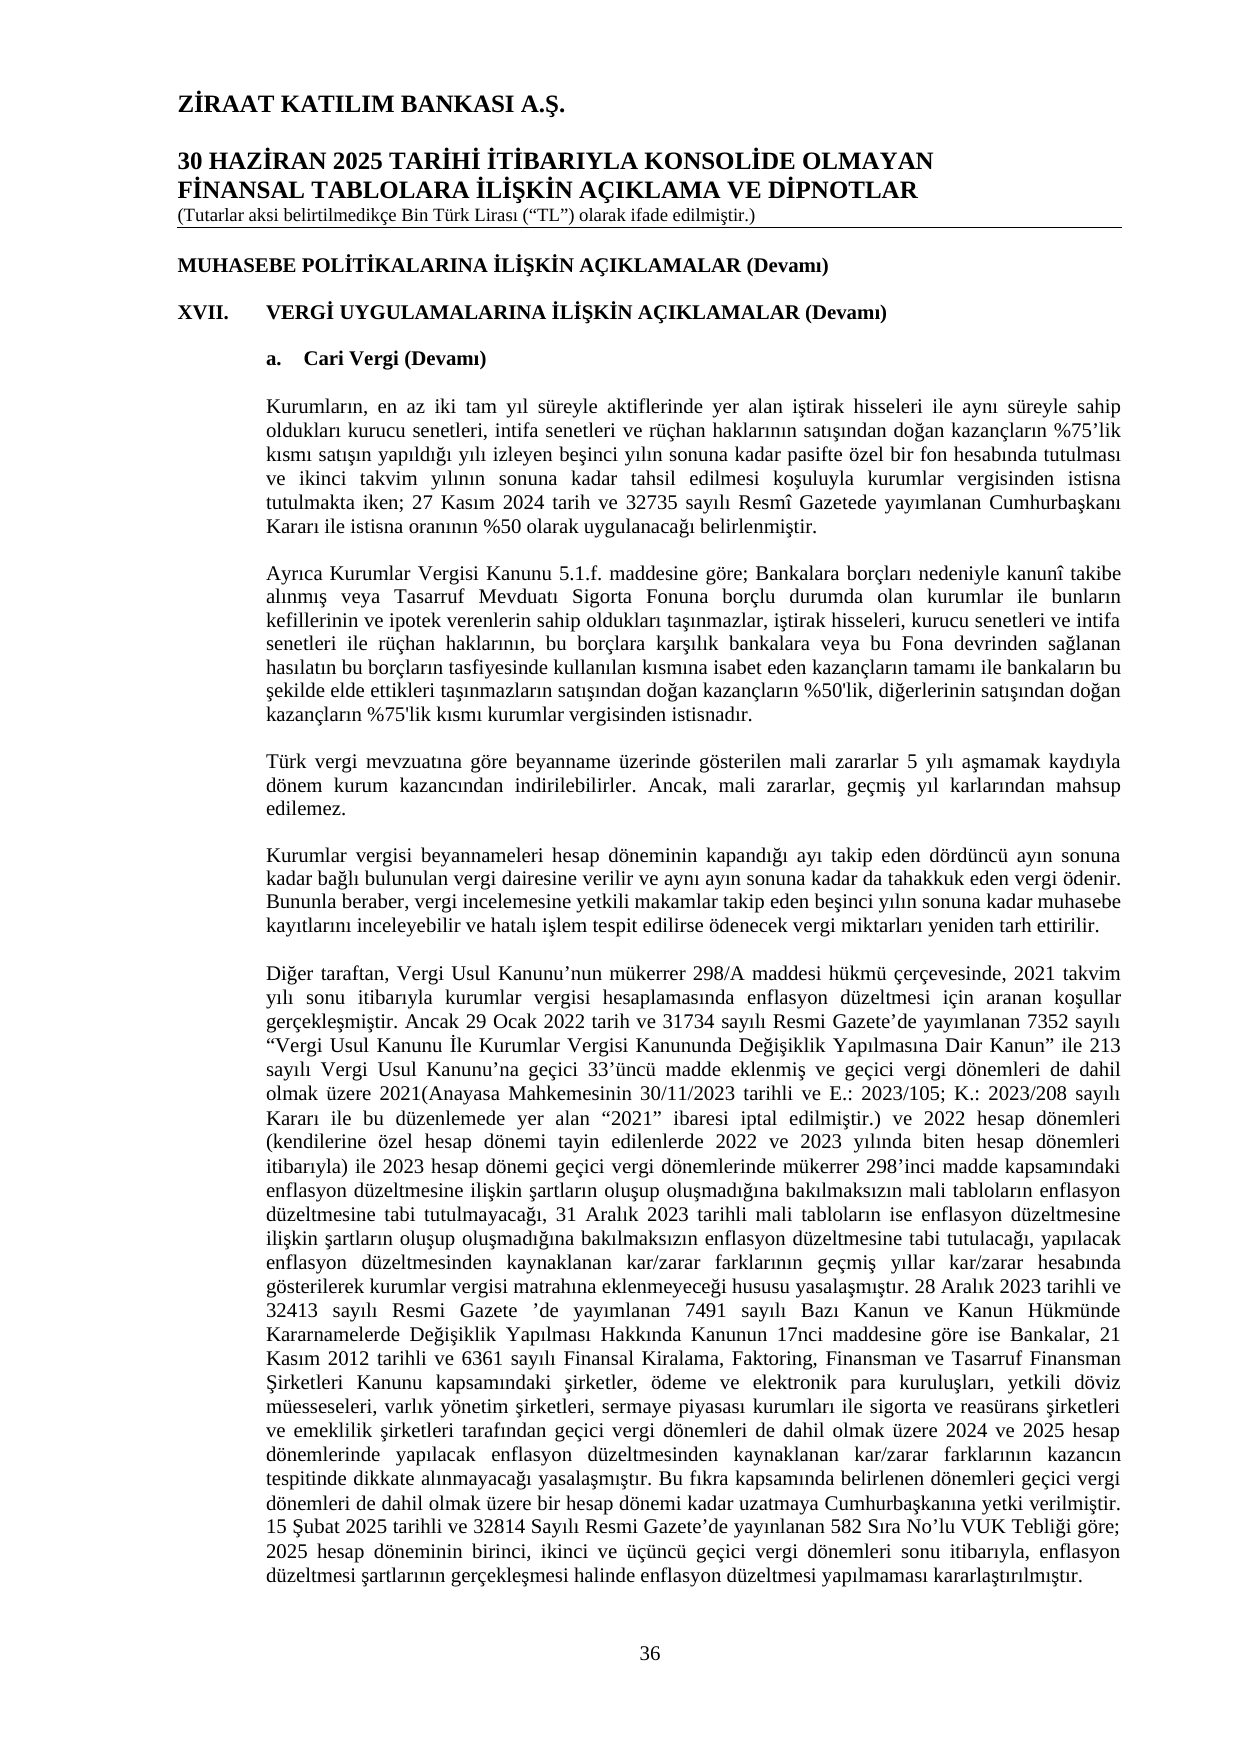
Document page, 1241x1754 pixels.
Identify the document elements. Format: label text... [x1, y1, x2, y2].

text Kurumların, en az iki tam yıl süreyle aktiflerinde yer alan iştirak hisseleri ile aynı süreyle sahip oldukları kurucu senetleri, intifa senetleri ve rüçhan haklarının satışından doğan kazançların %75’lik kısmı satışın yapıldığı yılı izleyen beşinci yılın sonuna kadar pasifte özel bir fon hesabında tutulması ve ikinci takvim yılının sonuna kadar tahsil edilmesi koşuluyla kurumlar vergisinden istisna tutulmakta iken; 27 Kasım 2024 tarih ve 32735 sayılı Resmî Gazetede yayımlanan Cumhurbaşkanı Kararı ile istisna oranının %50 olarak uygulanacağı belirlenmiştir. [266, 394, 1122, 538]
text Ayrıca Kurumlar Vergisi Kanunu 5.1.f. maddesine göre; Bankalara borçları nedeniyle kanunî takibe alınmış veya Tasarruf Mevduatı Sigorta Fonuna borçlu durumda olan kurumlar ile bunların kefillerinin ve ipotek verenlerin sahip oldukları taşınmazlar, iştirak hisseleri, kurucu senetleri ve intifa senetleri ile rüçhan haklarının, bu borçlara karşılık bankalara veya bu Fona devrinden sağlanan hasılatın bu borçların tasfiyesinde kullanılan kısmına isabet eden kazançların tamamı ile bankaların bu şekilde elde ettikleri taşınmazların satışından doğan kazançların %50'lik, diğerlerinin satışından doğan kazançların %75'lik kısmı kurumlar vergisinden istisnadır. [266, 562, 1122, 726]
list Cari Vergi (Devamı) [266, 347, 1122, 370]
list MUHASEBE POLİTİKALARINA İLİŞKİN AÇIKLAMALAR (Devamı) [177, 255, 1122, 277]
text Diğer taraftan, Vergi Usul Kanunu’nun mükerrer 298/A maddesi hükmü çerçevesinde, 2021 takvim yılı sonu itibarıyla kurumlar vergisi hesaplamasında enflasyon düzeltmesi için aranan koşullar gerçekleşmiştir. Ancak 29 Ocak 2022 tarih ve 31734 sayılı Resmi Gazete’de yayımlanan 7352 sayılı “Vergi Usul Kanunu İle Kurumlar Vergisi Kanununda Değişiklik Yapılmasına Dair Kanun” ile 213 sayılı Vergi Usul Kanunu’na geçici 33’üncü madde eklenmiş ve geçici vergi dönemleri de dahil olmak üzere 2021(Anayasa Mahkemesinin 30/11/2023 tarihli ve E.: 2023/105; K.: 2023/208 sayılı Kararı ile bu düzenlemede yer alan “2021” ibaresi iptal edilmiştir.) ve 2022 hesap dönemleri (kendilerine özel hesap dönemi tayin edilenlerde 2022 ve 2023 yılında biten hesap dönemleri itibarıyla) ile 2023 hesap dönemi geçici vergi dönemlerinde mükerrer 298’inci madde kapsamındaki enflasyon düzeltmesine ilişkin şartların oluşup oluşmadığına bakılmaksızın mali tabloların enflasyon düzeltmesine tabi tutulmayacağı, 31 Aralık 2023 tarihli mali tabloların ise enflasyon düzeltmesine ilişkin şartların oluşup oluşmadığına bakılmaksızın enflasyon düzeltmesine tabi tutulacağı, yapılacak enflasyon düzeltmesinden kaynaklanan kar/zarar farklarının geçmiş yıllar kar/zarar hesabında gösterilerek kurumlar vergisi matrahına eklenmeyeceği hususu yasalaşmıştır. 28 Aralık 2023 tarihli ve 32413 sayılı Resmi Gazete ’de yayımlanan 7491 sayılı Bazı Kanun ve Kanun Hükmünde Kararnamelerde Değişiklik Yapılması Hakkında Kanunun 17nci maddesine göre ise Bankalar, 21 Kasım 2012 tarihli ve 6361 sayılı Finansal Kiralama, Faktoring, Finansman ve Tasarruf Finansman Şirketleri Kanunu kapsamındaki şirketler, ödeme ve elektronik para kuruluşları, yetkili döviz müesseseleri, varlık yönetim şirketleri, sermaye piyasası kurumları ile sigorta ve reasürans şirketleri ve emeklilik şirketleri tarafından geçici vergi dönemleri de dahil olmak üzere 2024 ve 2025 hesap dönemlerinde yapılacak enflasyon düzeltmesinden kaynaklanan kar/zarar farklarının kazancın tespitinde dikkate alınmayacağı yasalaşmıştır. Bu fıkra kapsamında belirlenen dönemleri geçici vergi dönemleri de dahil olmak üzere bir hesap dönemi kadar uzatmaya Cumhurbaşkanına yetki verilmiştir. 15 Şubat 2025 tarihli ve 32814 Sayılı Resmi Gazete’de yayınlanan 582 Sıra No’lu VUK Tebliği göre; 2025 hesap döneminin birinci, ikinci ve üçüncü geçici vergi dönemleri sonu itibarıyla, enflasyon düzeltmesi şartlarının gerçekleşmesi halinde enflasyon düzeltmesi yapılmaması kararlaştırılmıştır. [266, 961, 1122, 1587]
text Türk vergi mevzuatına göre beyanname üzerinde gösterilen mali zararlar 5 yılı aşmamak kaydıyla dönem kurum kazancından indirilebilirler. Ancak, mali zararlar, geçmiş yıl karlarından mahsup edilemez. [266, 750, 1122, 820]
text XVII. VERGİ UYGULAMALARINA İLİŞKİN AÇIKLAMALAR (Devamı) [177, 302, 1122, 324]
text Kurumlar vergisi beyannameleri hesap döneminin kapandığı ayı takip eden dördüncü ayın sonuna kadar bağlı bulunulan vergi dairesine verilir ve aynı ayın sonuna kadar da tahakkuk eden vergi ödenir. Bununla beraber, vergi incelemesine yetkili makamlar takip eden beşinci yılın sonuna kadar muhasebe kayıtlarını inceleyebilir ve hatalı işlem tespit edilirse ödenecek vergi miktarları yeniden tarh ettirilir. [266, 843, 1122, 937]
